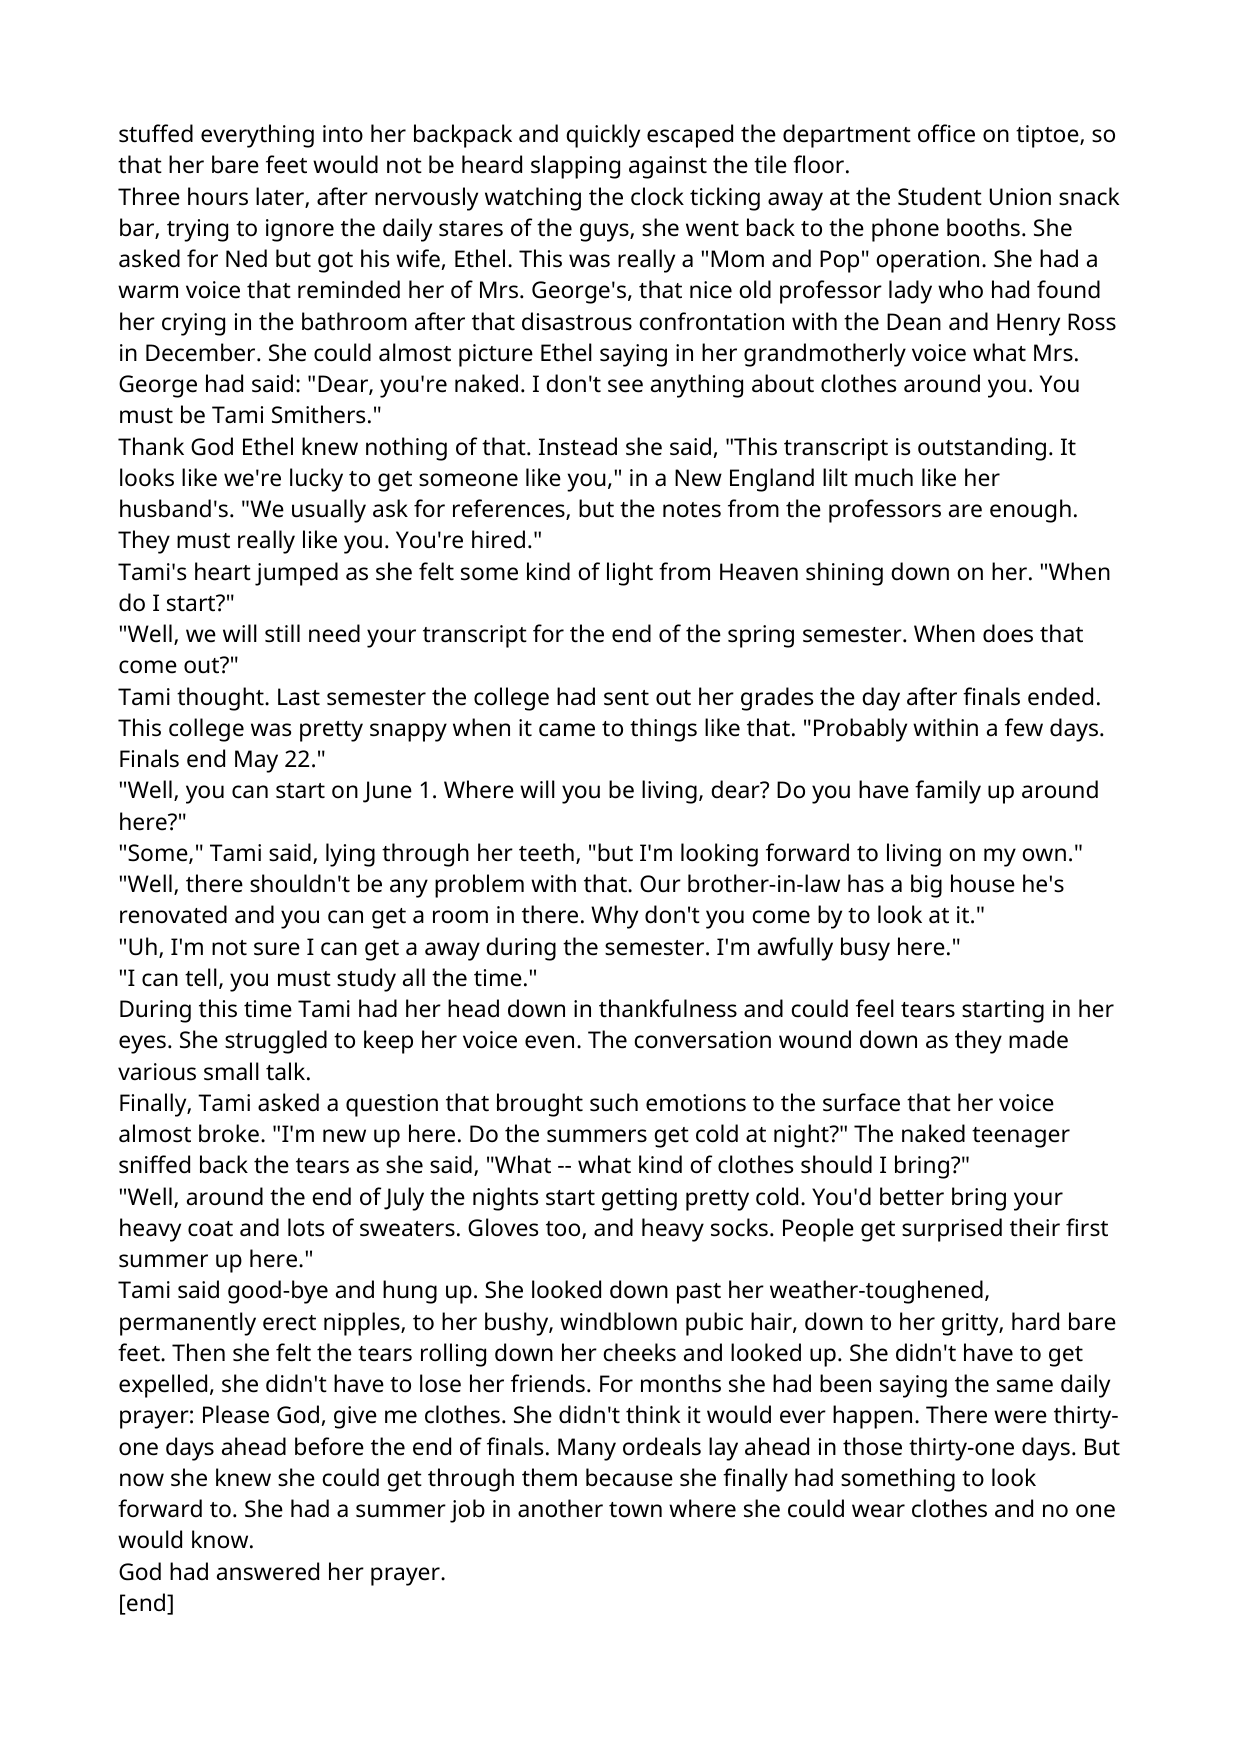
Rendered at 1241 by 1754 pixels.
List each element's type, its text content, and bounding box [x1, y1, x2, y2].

text "Uh, I'm not sure I can get a away during the semester. I'm awfully busy here." [118, 931, 1122, 962]
text "Some," Tami said, lying through her teeth, "but I'm looking forward to living on my own." [118, 837, 1122, 868]
text Finally, Tami asked a question that brought such emotions to the surface that her voice almost broke. "I'm new up here. Do the summers get cold at night?" The naked teenager sniffed back the tears as she said, "What -- what kind of clothes should I bring?" [118, 1087, 1122, 1181]
text Three hours later, after nervously watching the clock ticking away at the Student Union snack bar, trying to ignore the daily stares of the guys, she went back to the phone booths. She asked for Ned but got his wife, Ethel. This was really a "Mom and Pop" operation. She had a warm voice that reminded her of Mrs. George's, that nice old professor lady who had found her crying in the bathroom after that disastrous confrontation with the Dean and Henry Ross in December. She could almost picture Ethel saying in her grandmotherly voice what Mrs. George had said: "Dear, you're naked. I don't see anything about clothes around you. You must be Tami Smithers." [118, 181, 1122, 431]
text [end] [118, 1587, 1122, 1618]
text Tami thought. Last semester the college had sent out her grades the day after finals ended. This college was pretty snappy when it came to things like that. "Probably within a few days. Finals end May 22." [118, 681, 1122, 774]
text "I can tell, you must study all the time." [118, 962, 1122, 993]
text "Well, you can start on June 1. Where will you be living, dear? Do you have family up around here?" [118, 774, 1122, 837]
text During this time Tami had her head down in thankfulness and could feel tears starting in her eyes. She struggled to keep her voice even. The conversation wound down as they made various small talk. [118, 993, 1122, 1087]
text Tami said good-bye and hung up. She looked down past her weather-toughened, permanently erect nipples, to her bushy, windblown pubic hair, down to her gritty, hard bare feet. Then she felt the tears rolling down her cheeks and looked up. She didn't have to get expelled, she didn't have to lose her friends. For months she had been saying the same daily prayer: Please God, give me clothes. She didn't think it would ever happen. There were thirty-one days ahead before the end of finals. Many ordeals lay ahead in those thirty-one days. But now she knew she could get through them because she finally had something to look forward to. She had a summer job in another town where she could wear clothes and no one would know. [118, 1274, 1122, 1556]
text "Well, there shouldn't be any problem with that. Our brother-in-law has a big house he's renovated and you can get a room in there. Why don't you come by to look at it." [118, 868, 1122, 931]
text Tami's heart jumped as she felt some kind of light from Heaven shining down on her. "When do I start?" [118, 556, 1122, 618]
text "Well, around the end of July the nights start getting pretty cold. You'd better bring your heavy coat and lots of sweaters. Gloves too, and heavy socks. People get surprised their first summer up here." [118, 1181, 1122, 1274]
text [118, 118, 1122, 181]
text God had answered her prayer. [118, 1556, 1122, 1587]
text "Well, we will still need your transcript for the end of the spring semester. When does that come out?" [118, 618, 1122, 681]
text Thank God Ethel knew nothing of that. Instead she said, "This transcript is outstanding. It looks like we're lucky to get someone like you," in a New England lilt much like her husband's. "We usually ask for references, but the notes from the professors are enough. They must really like you. You're hired." [118, 431, 1122, 556]
